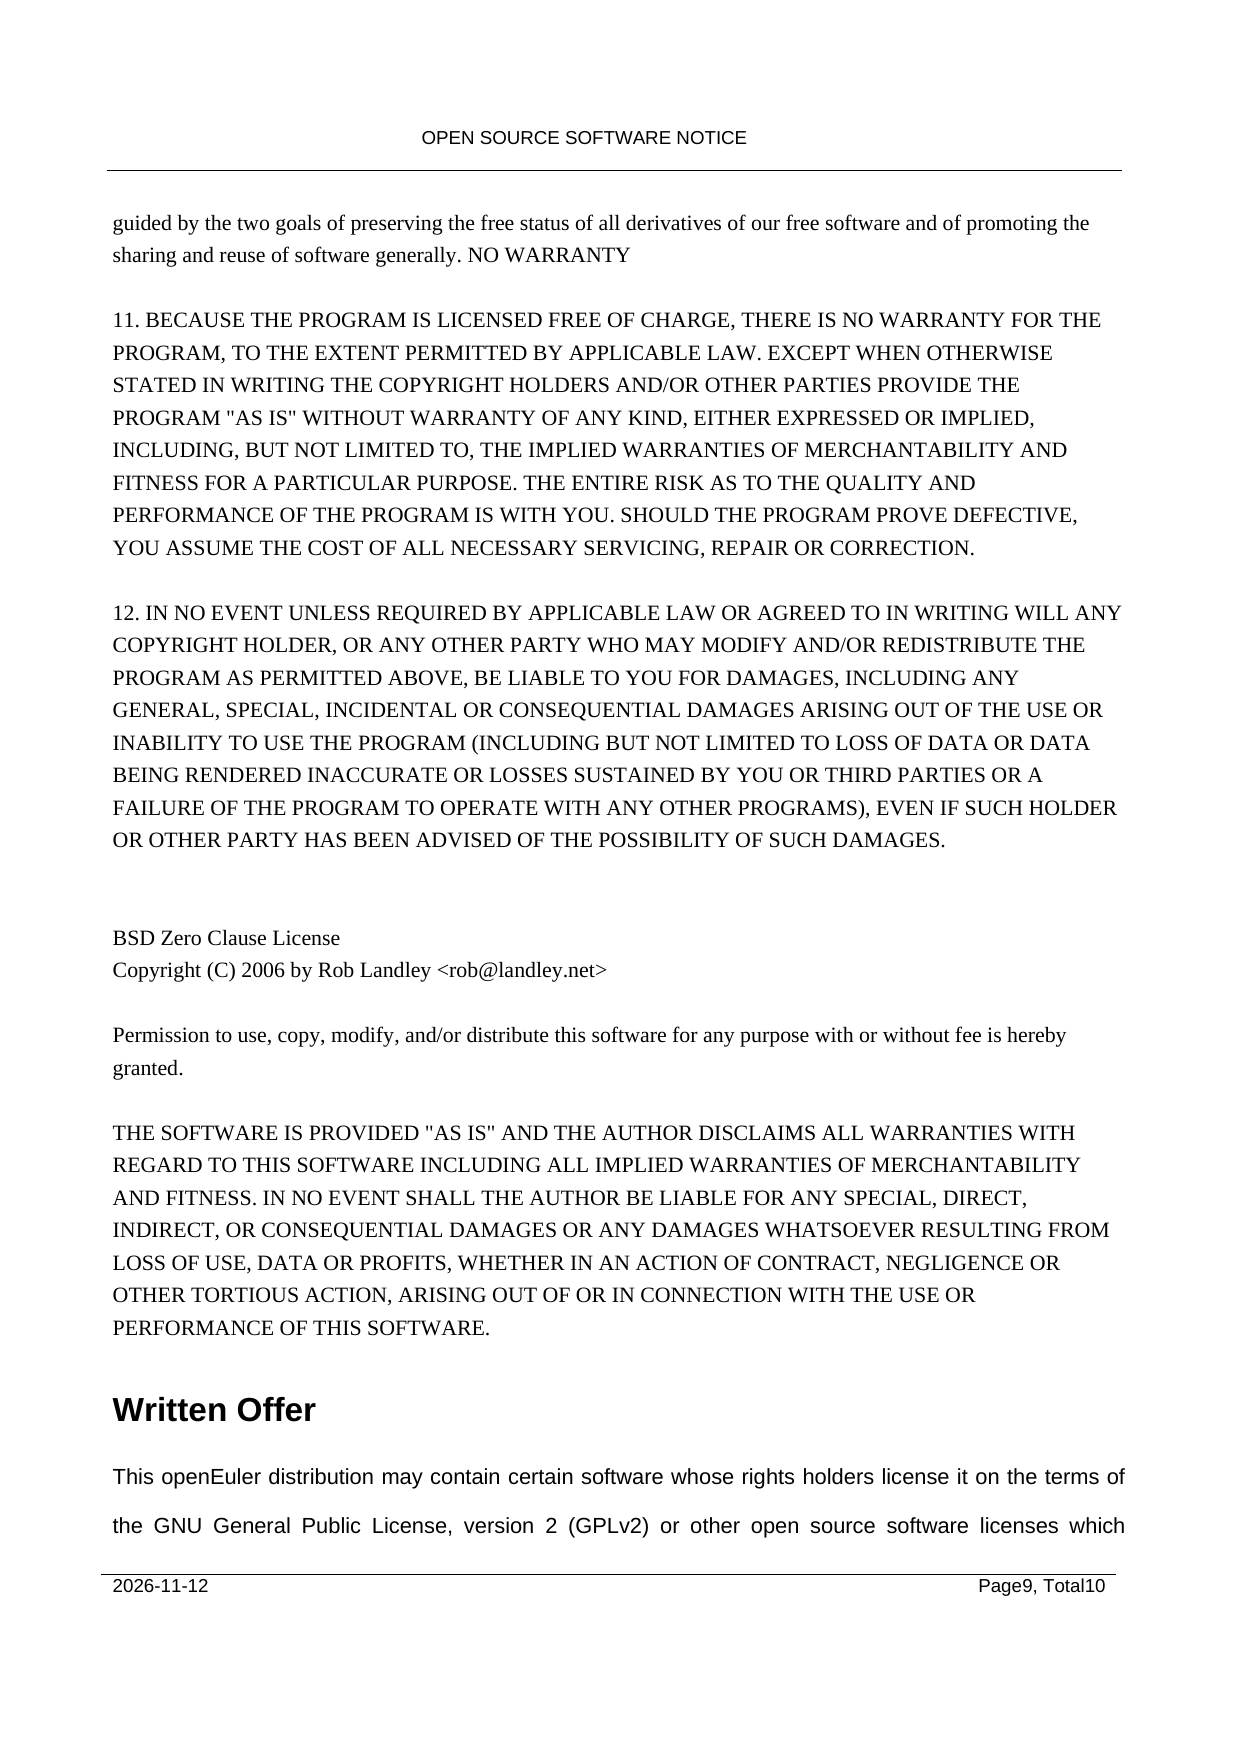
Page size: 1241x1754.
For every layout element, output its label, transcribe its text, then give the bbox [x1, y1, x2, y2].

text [112, 1461, 1128, 1542]
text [112, 206, 1128, 1376]
text Written Offer [112, 1376, 1128, 1441]
